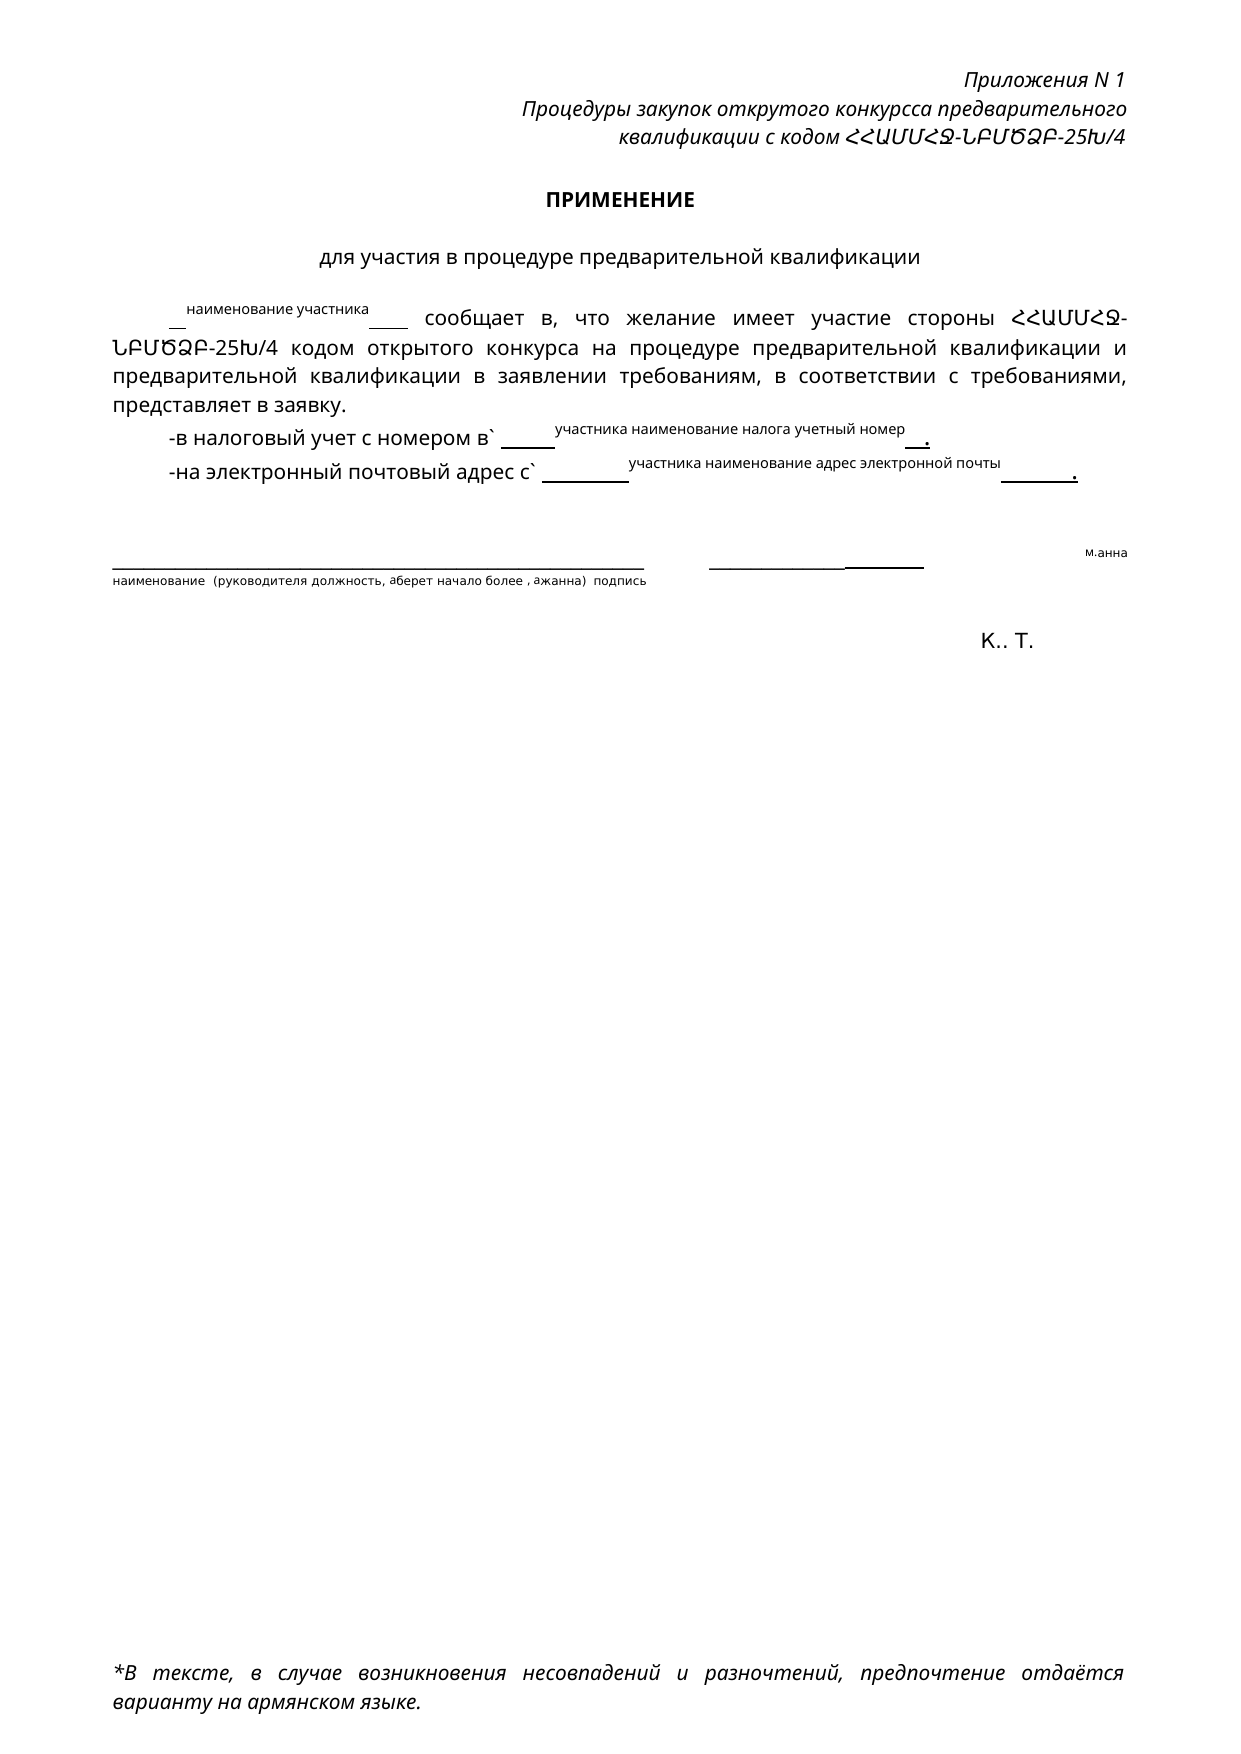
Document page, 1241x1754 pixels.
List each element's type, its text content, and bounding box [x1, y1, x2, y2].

text -в налоговый учет с номером в` участника наименование налога учетный номер . [112, 418, 1128, 452]
text Приложения N 1 [112, 66, 1128, 94]
text Процедуры закупок открутого конкурсса предварительного [112, 94, 1128, 122]
text -на электронный почтовый адрес с` участника наименование адрес электронной почты . [112, 452, 1128, 487]
text квалификации с кодом ՀՀԱՄՄՀՋ-ՆԲՄԾՁԲ-25Խ/4 [112, 122, 1128, 151]
text К.. Т. [112, 629, 1128, 653]
text ПРИМЕНЕНИЕ [112, 185, 1128, 213]
text наименование участника сообщает в, что желание имеет участие стороны ՀՀԱՄՄՀՋ-ՆԲՄԾՁԲ-25Խ/4 кодом открытого конкурса на процедуре предварительной квалификации и предварительной квалификации в заявлении требованиям, в соответствии с требованиями, представляет в заявку. [112, 299, 1128, 418]
text ___________________________________________________ _____________ м.анна наименование (руководителя должность, аберет начало более , ажанна) подпись [112, 543, 1128, 600]
text для участия в процедуре предварительной квалификации [112, 242, 1128, 270]
